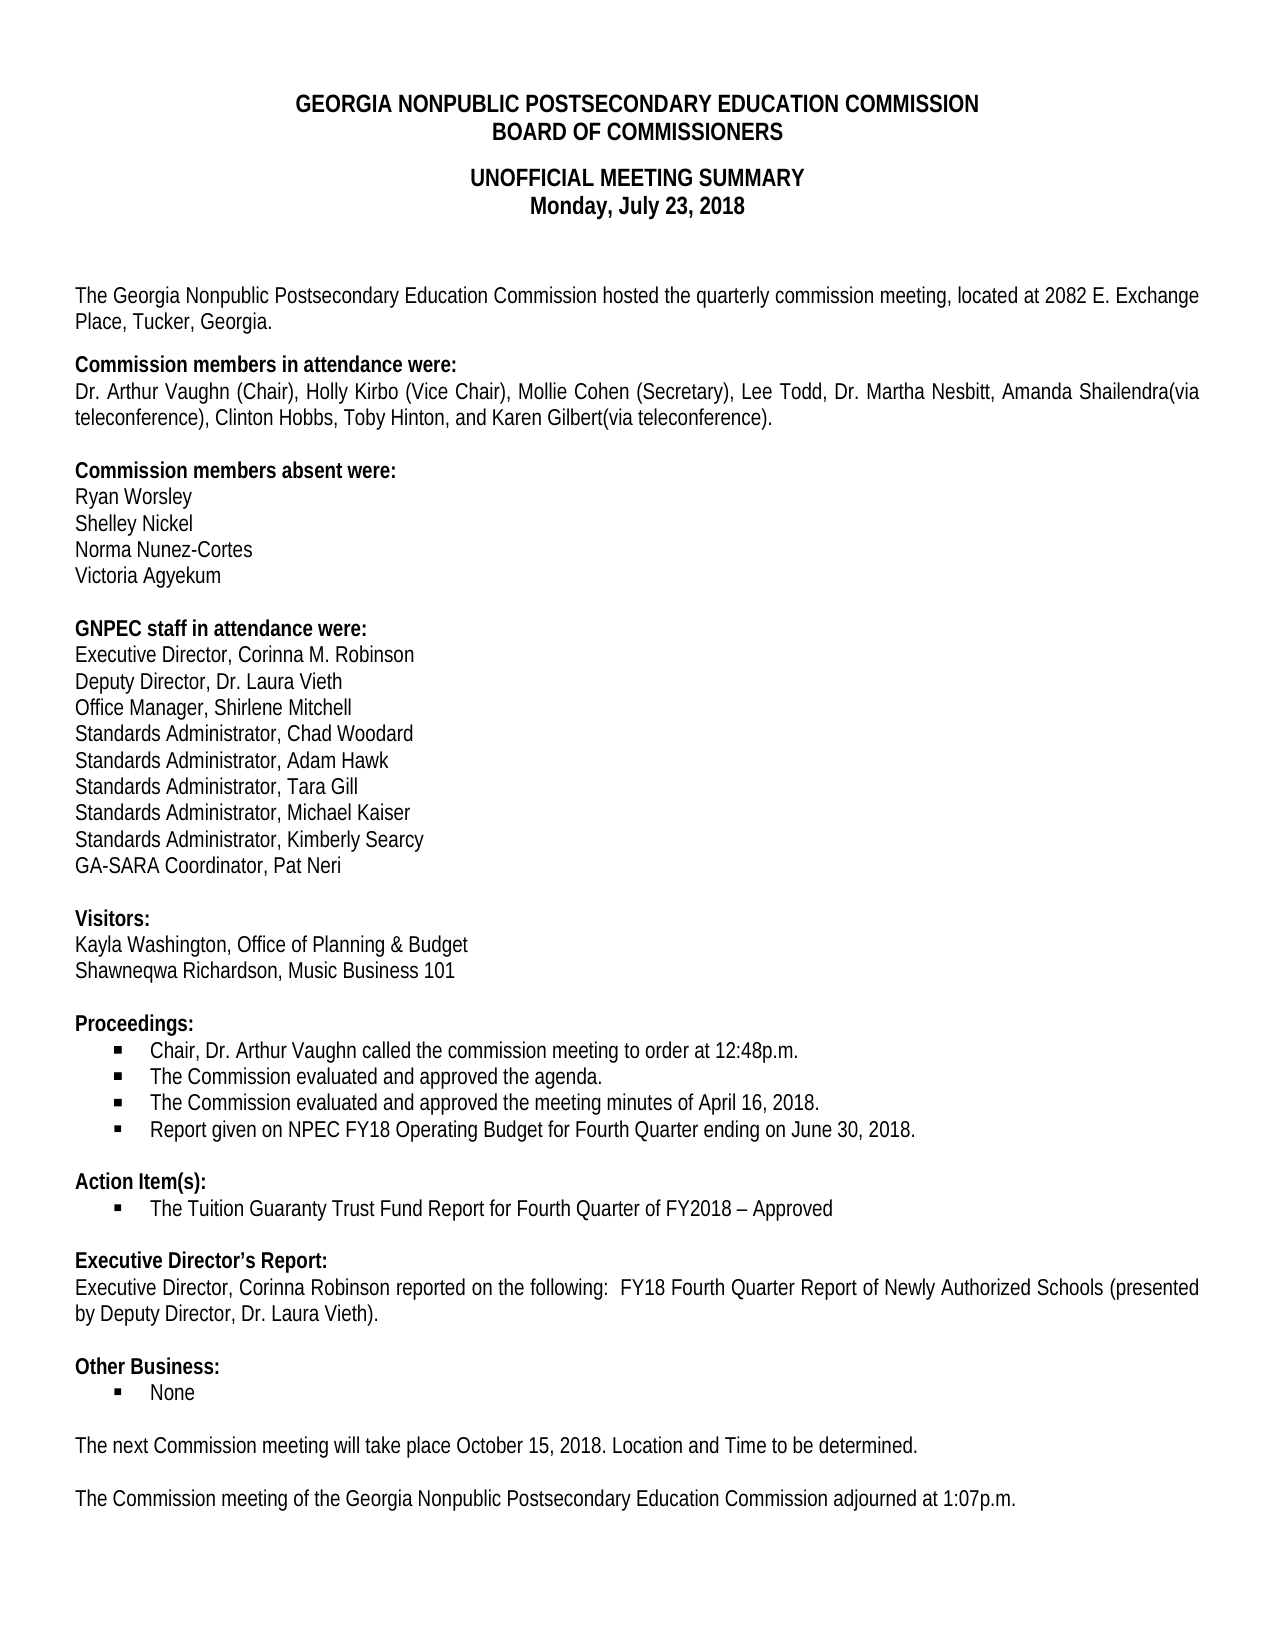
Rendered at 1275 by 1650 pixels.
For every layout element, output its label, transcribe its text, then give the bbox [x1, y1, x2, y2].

text Executive Director, Corinna M. Robinson [75, 641, 1200, 668]
text Commission members in attendance were: [75, 351, 1200, 378]
list Chair, Dr. Arthur Vaughn called the commission meeting to order at 12:48p.m. [112, 1037, 1200, 1063]
text Executive Director, Corinna Robinson reported on the following: FY18 Fourth Quarter Report of Newly Authorized Schools (presented by Deputy Director, Dr. Laura Vieth). [75, 1274, 1200, 1326]
text Standards Administrator, Chad Woodard [75, 720, 1200, 747]
text The Commission meeting of the Georgia Nonpublic Postsecondary Education Commission adjourned at 1:07p.m. [75, 1484, 1200, 1511]
list The Commission evaluated and approved the meeting minutes of April 16, 2018. [112, 1089, 1200, 1116]
text The next Commission meeting will take place October 15, 2018. Location and Time to be determined. [75, 1432, 1200, 1458]
text The Georgia Nonpublic Postsecondary Education Commission hosted the quarterly commission meeting, located at 2082 E. Exchange Place, Tucker, Georgia. [75, 282, 1200, 335]
text Executive Director’s Report: [75, 1247, 1200, 1274]
text Dr. Arthur Vaughn (Chair), Holly Kirbo (Vice Chair), Mollie Cohen (Secretary), Lee Todd, Dr. Martha Nesbitt, Amanda Shailendra(via teleconference), Clinton Hobbs, Toby Hinton, and Karen Gilbert(via teleconference). [75, 378, 1200, 430]
text Ryan Worsley [75, 483, 1200, 509]
text Standards Administrator, Michael Kaiser [75, 799, 1200, 826]
list None [112, 1379, 1200, 1406]
text Deputy Director, Dr. Laura Vieth [75, 668, 1200, 694]
text Standards Administrator, Tara Gill [75, 773, 1200, 799]
text Monday, July 23, 2018 [75, 191, 1200, 220]
text Standards Administrator, Adam Hawk [75, 747, 1200, 773]
text Victoria Agyekum [75, 562, 1200, 588]
text Kayla Washington, Office of Planning & Budget [75, 931, 1200, 957]
text Shelley Nickel [75, 509, 1200, 536]
text Visitors: [75, 905, 1200, 931]
text Norma Nunez-Cortes [75, 536, 1200, 562]
text Office Manager, Shirlene Mitchell [75, 694, 1200, 720]
list The Commission evaluated and approved the agenda. [112, 1063, 1200, 1089]
text Proceedings: [75, 1010, 1200, 1037]
text Other Business: [75, 1353, 1200, 1379]
text Shawneqwa Richardson, Music Business 101 [75, 957, 1200, 984]
text Action Item(s): [75, 1168, 1200, 1195]
list The Tuition Guaranty Trust Fund Report for Fourth Quarter of FY2018 – Approved [112, 1195, 1200, 1221]
text BOARD OF COMMISSIONERS [75, 117, 1200, 146]
list Report given on NPEC FY18 Operating Budget for Fourth Quarter ending on June 30, 2018. [112, 1116, 1200, 1142]
text GA-SARA Coordinator, Pat Neri [75, 852, 1200, 878]
text UNOFFICIAL MEETING SUMMARY [75, 163, 1200, 191]
text GEORGIA NONPUBLIC POSTSECONDARY EDUCATION COMMISSION [75, 89, 1200, 117]
text GNPEC staff in attendance were: [75, 615, 1200, 641]
text Standards Administrator, Kimberly Searcy [75, 826, 1200, 852]
text Commission members absent were: [75, 457, 1200, 483]
